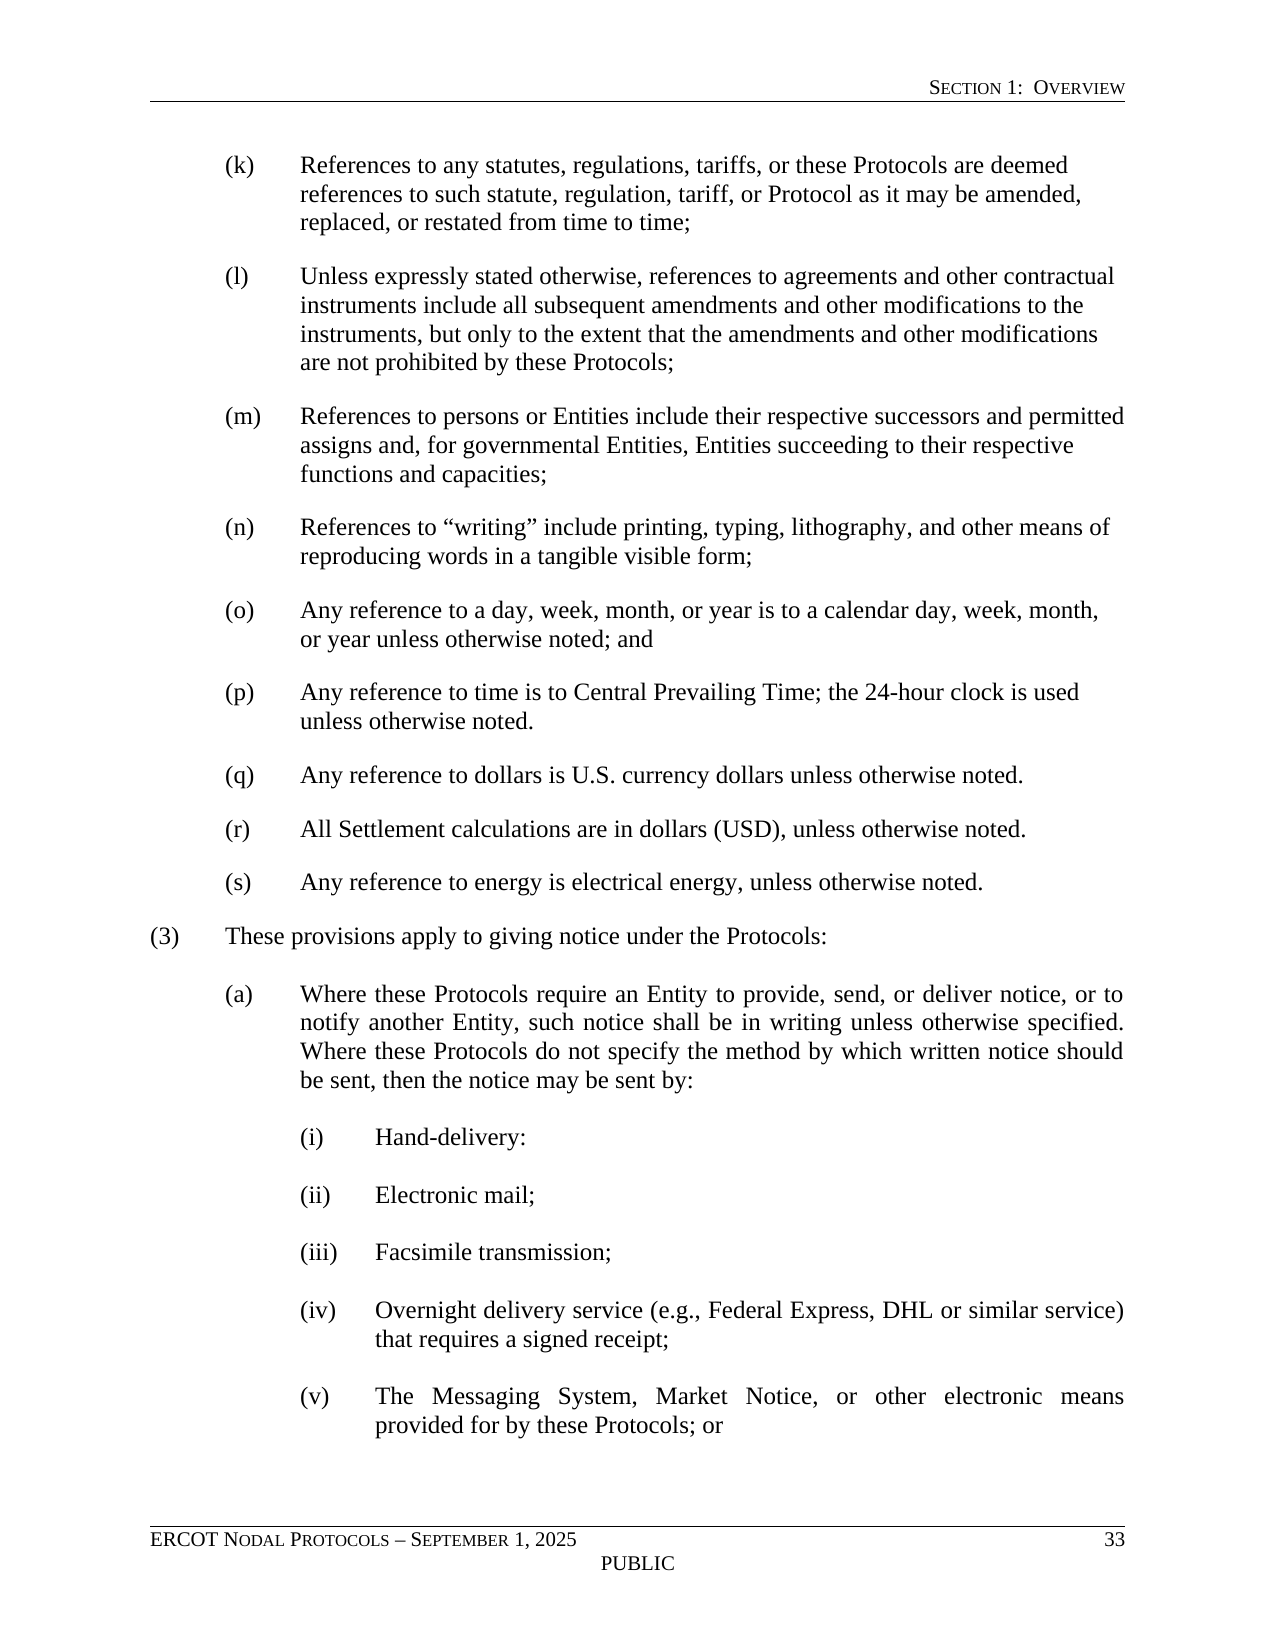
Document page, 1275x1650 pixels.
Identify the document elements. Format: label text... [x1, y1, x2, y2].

text (3) These provisions apply to giving notice under the Protocols: [150, 921, 1125, 950]
list (n) References to “writing” include printing, typing, lithography, and other means of reproducing words in a tangible visible form; [225, 512, 1125, 570]
list (m) References to persons or Entities include their respective successors and permitted assigns and, for governmental Entities, Entities succeeding to their respective functions and capacities; [225, 401, 1125, 487]
list (r) All Settlement calculations are in dollars (USD), unless otherwise noted. [225, 814, 1125, 842]
list (q) Any reference to dollars is currency dollars unless otherwise noted. [225, 760, 1125, 789]
text (i) Hand-delivery: [300, 1122, 1125, 1151]
text (iii) Facsimile transmission; [300, 1237, 1125, 1266]
list (s) Any reference to energy is electrical energy, unless otherwise noted. [225, 867, 1125, 896]
list (p) Any reference to time is to Central Prevailing Time; the 24-hour clock is used unless otherwise noted. [225, 677, 1125, 735]
list (k) References to any statutes, regulations, tariffs, or these Protocols are deemed references to such statute, regulation, tariff, or Protocol as it may be amended, replaced, or restated from time to time; [225, 150, 1125, 236]
text (a) Where these Protocols require an Entity to provide, send, or deliver notice, or to notify another Entity, such notice shall be in writing unless otherwise specified. Where these Protocols do not specify the method by which written notice should be sent, then the notice may be sent by: [225, 979, 1125, 1094]
list (o) Any reference to a day, week, month, or year is to a calendar day, week, month, or year unless otherwise noted; and [225, 595, 1125, 652]
text (iv) Overnight delivery service (e.g., Federal Express, DHL or similar service) that requires a signed receipt; [300, 1295, 1125, 1352]
list (l) Unless expressly stated otherwise, references to agreements and other contractual instruments include all subsequent amendments and other modifications to the instruments, but only to the extent that the amendments and other modifications are not prohibited by these Protocols; [225, 261, 1125, 376]
text (ii) Electronic mail; [300, 1180, 1125, 1209]
text (v) The Messaging System, Market Notice, or other electronic means provided for by these Protocols; or [300, 1381, 1125, 1439]
